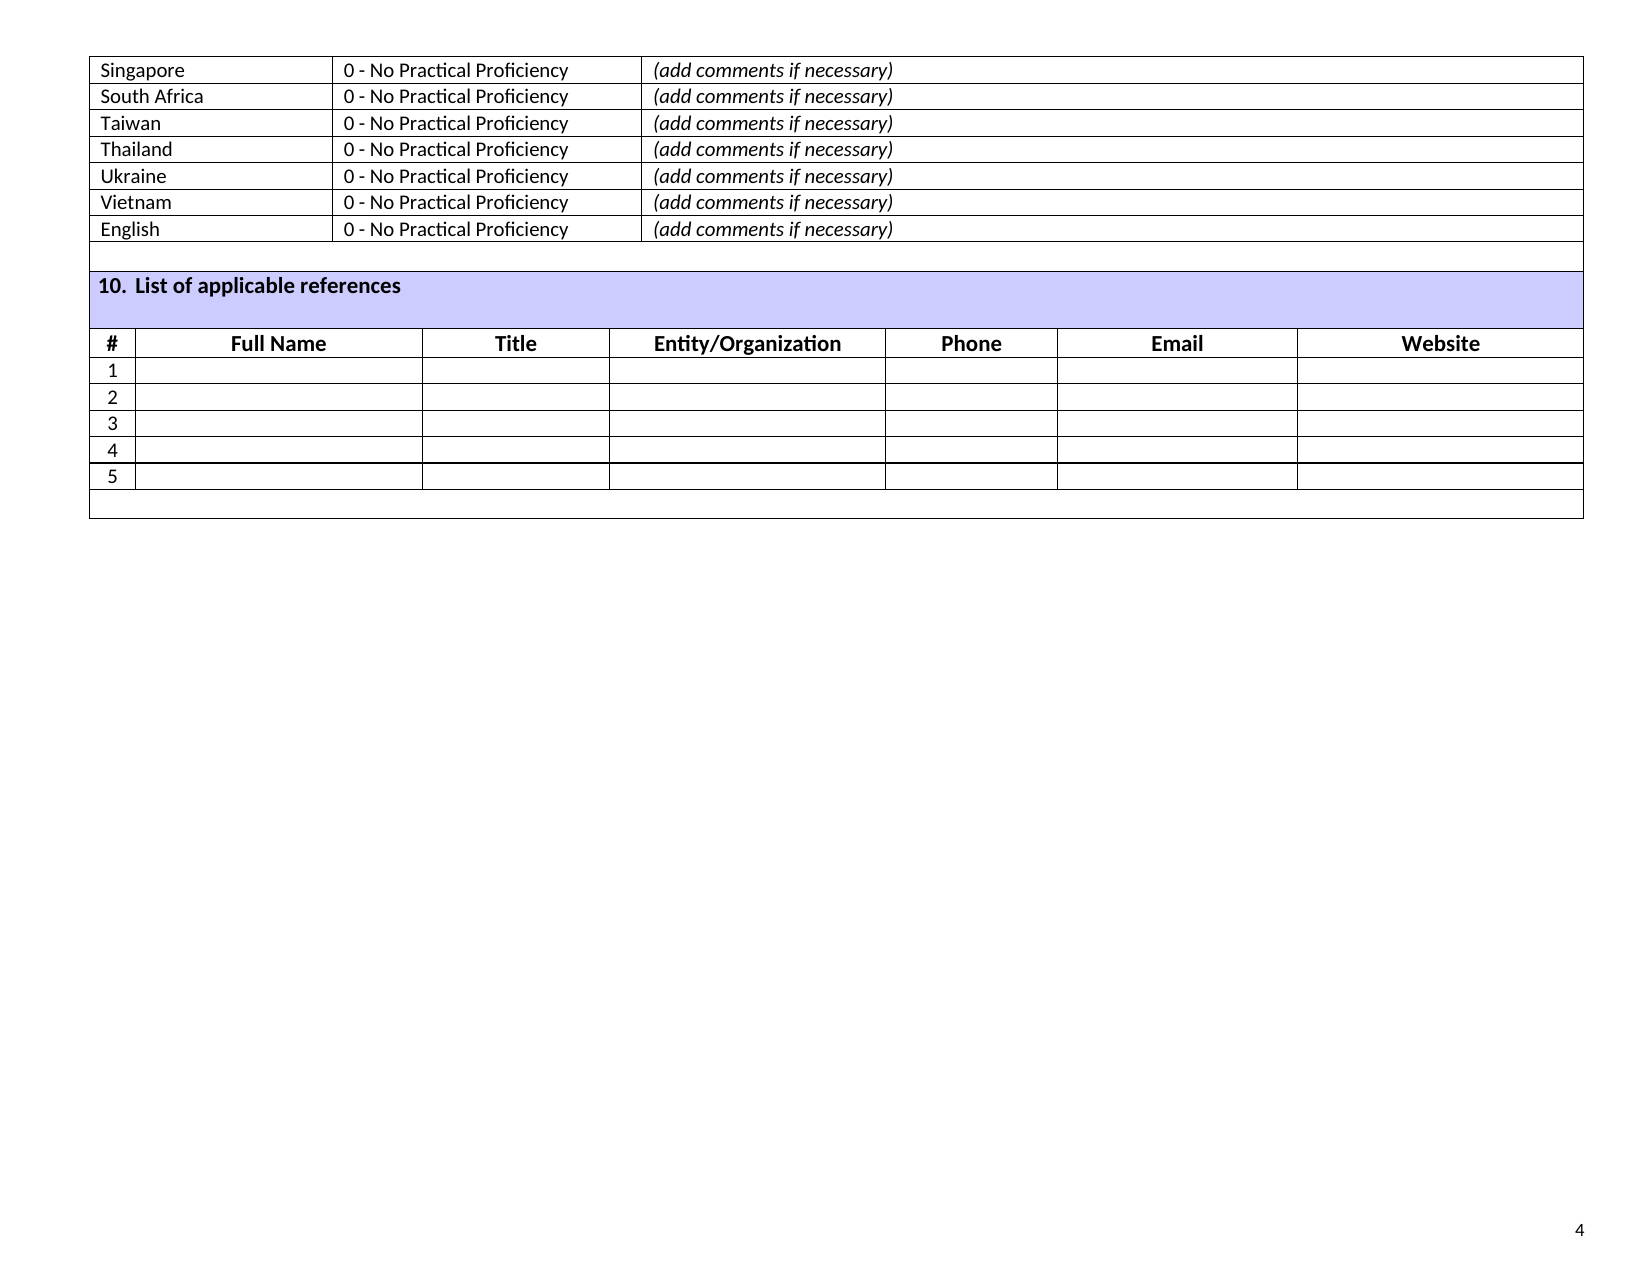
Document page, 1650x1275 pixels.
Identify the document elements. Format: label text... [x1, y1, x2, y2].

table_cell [642, 84, 1583, 109]
table_cell 3 [90, 411, 135, 436]
table_cell 4 [90, 437, 135, 462]
table_cell Website [1298, 329, 1583, 357]
table_cell [136, 464, 422, 489]
table_cell [610, 411, 885, 436]
table_cell Title [423, 329, 609, 357]
table_cell Thailand [90, 137, 332, 162]
table_cell South Africa [90, 84, 332, 109]
table_cell [1298, 464, 1583, 489]
table_cell 1 [90, 358, 135, 383]
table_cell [642, 57, 1583, 83]
table_cell Vietnam [90, 190, 332, 215]
table_cell [1058, 464, 1297, 489]
table_cell [136, 384, 422, 409]
table_cell [1298, 411, 1583, 436]
table_cell Taiwan [90, 110, 332, 136]
table_cell [1298, 358, 1583, 383]
table_cell [136, 358, 422, 383]
table_cell List of applicable references [90, 272, 1583, 328]
table_cell [886, 411, 1057, 436]
table_cell Entity/Organization [610, 329, 885, 357]
table_cell Ukraine [90, 163, 332, 188]
table_cell [1058, 358, 1297, 383]
table_cell (add comments if necessary) [642, 190, 1583, 215]
table_cell [333, 190, 641, 215]
table_cell 5 [90, 464, 135, 489]
table_cell English [90, 216, 332, 241]
table_cell [90, 490, 1583, 518]
table_cell (add comments if necessary) [642, 110, 1583, 136]
table_cell [333, 110, 641, 136]
table_cell [333, 163, 641, 188]
table_cell [1058, 384, 1297, 409]
table_cell [423, 411, 609, 436]
table_cell [423, 358, 609, 383]
table_cell 2 [90, 384, 135, 409]
table_cell [610, 384, 885, 409]
table_cell # [90, 329, 135, 357]
table_cell [333, 57, 641, 83]
table_cell [1298, 384, 1583, 409]
table_cell [333, 216, 641, 241]
table_cell Email [1058, 329, 1297, 357]
table_cell [610, 358, 885, 383]
table_cell [886, 437, 1057, 462]
table_cell [333, 137, 641, 162]
table_cell Full Name [136, 329, 422, 357]
table_cell [136, 437, 422, 462]
table_cell [1058, 411, 1297, 436]
table_cell [886, 358, 1057, 383]
table_cell [90, 242, 1583, 271]
table_cell [136, 411, 422, 436]
table_cell [1058, 437, 1297, 462]
table_cell [886, 464, 1057, 489]
table_cell [423, 384, 609, 409]
table_cell (add comments if necessary) [642, 216, 1583, 241]
table_cell [1298, 437, 1583, 462]
table_cell [610, 464, 885, 489]
table_cell (add comments if necessary) [642, 163, 1583, 188]
table_cell (add comments if necessary) [642, 137, 1583, 162]
table_cell [886, 384, 1057, 409]
table_cell [610, 437, 885, 462]
table_cell Singapore [90, 57, 332, 83]
table_cell [333, 84, 641, 109]
table_cell Phone [886, 329, 1057, 357]
table_cell [423, 437, 609, 462]
table_cell [423, 464, 609, 489]
